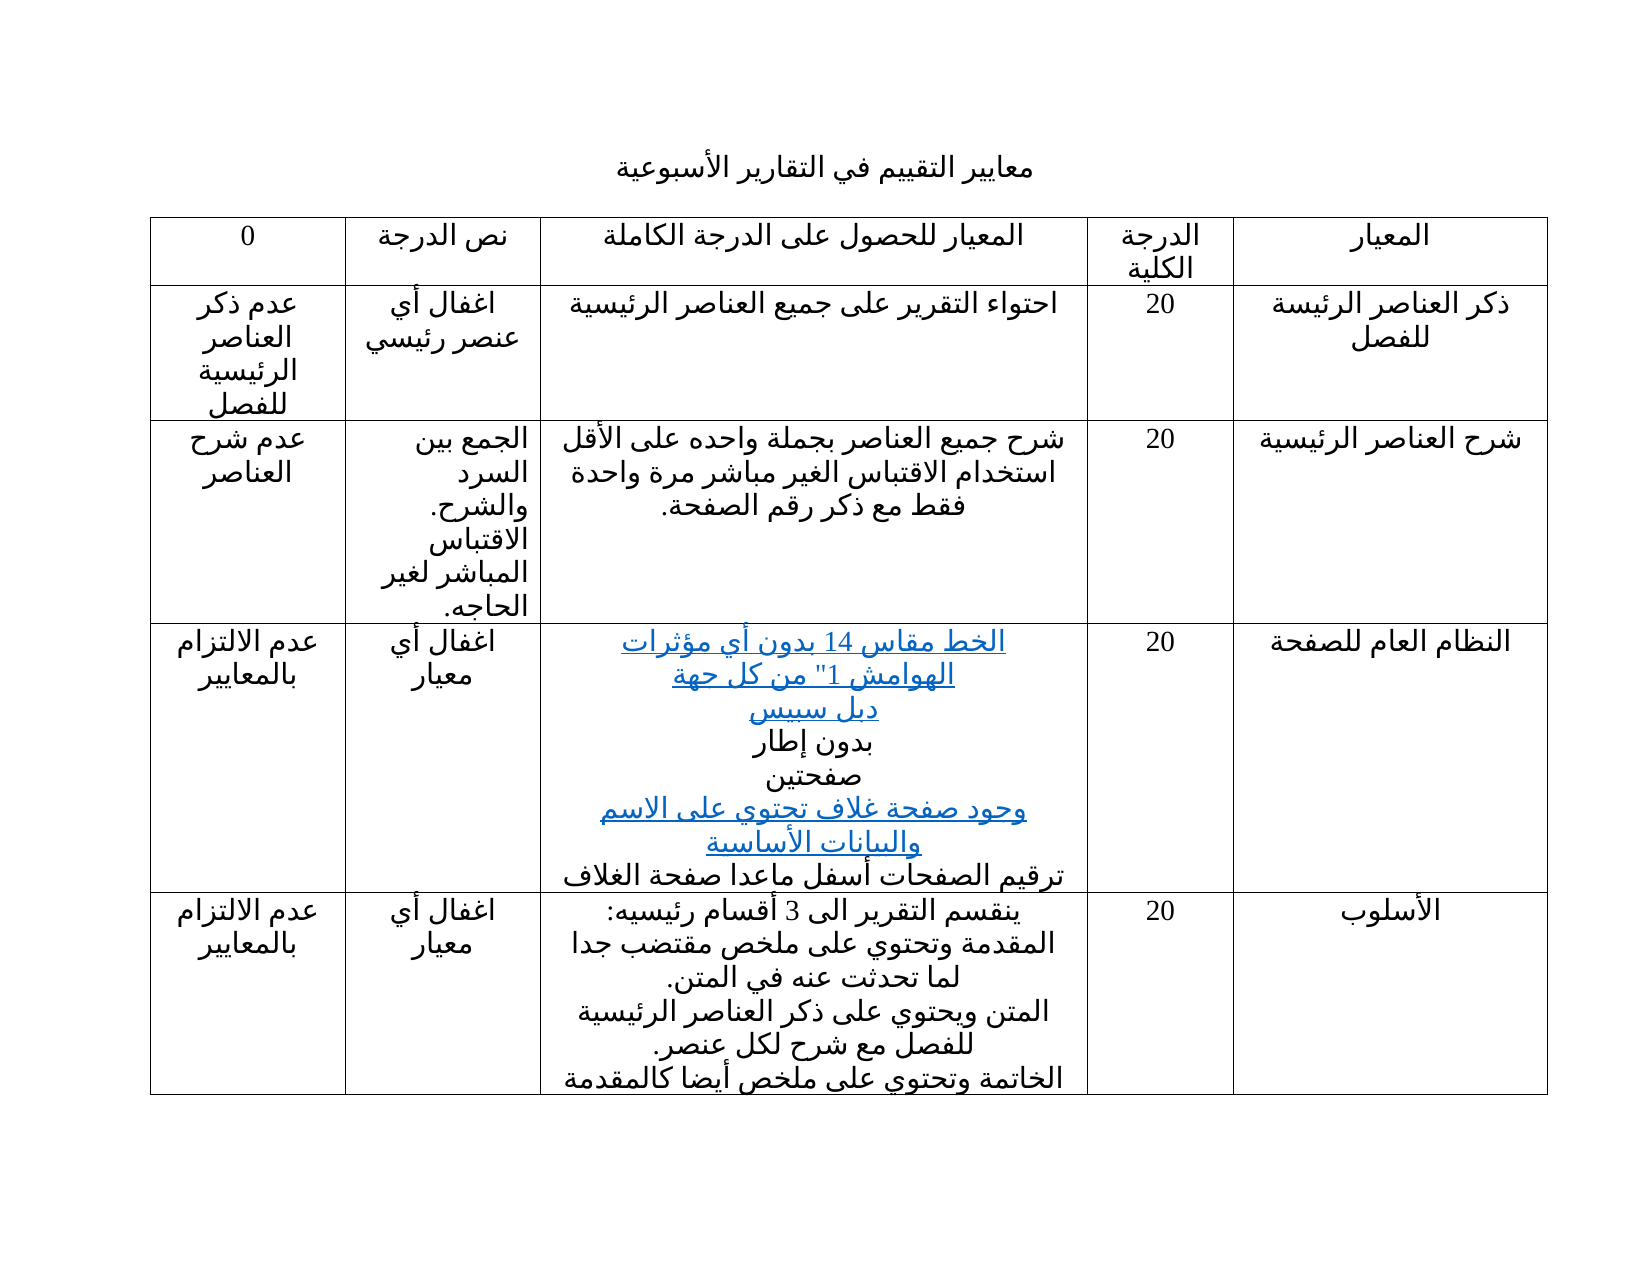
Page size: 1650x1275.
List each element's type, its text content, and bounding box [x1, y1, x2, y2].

table_cell 20 [1088, 624, 1233, 892]
table_cell الخط مقاس 14 بدون أي مؤثرات الهوامش 1" من كل جهة دبل سبيس بدون إطار صفحتين وجود صفحة غلاف تحتوي على الاسم والبيانات الأساسية ترقيم الصفحات أسفل ماعدا صفحة الغلاف [541, 624, 1087, 892]
table_cell ذكر العناصر الرئيسة للفصل [1234, 286, 1547, 420]
table_cell شرح جميع العناصر بجملة واحده على الأقل استخدام الاقتباس الغير مباشر مرة واحدة فقط مع ذكر رقم الصفحة. [541, 421, 1087, 623]
table_cell عدم ذكر العناصر الرئيسية للفصل [151, 286, 345, 420]
table_cell اغفال أي معيار [346, 893, 540, 1094]
table_cell الجمع بين السرد والشرح. الاقتباس المباشر لغير الحاجه. [346, 421, 540, 623]
table_header المعيار للحصول على الدرجة الكاملة [541, 218, 1087, 285]
table_cell 20 [1088, 893, 1233, 1094]
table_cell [541, 893, 1087, 1094]
table_cell عدم شرح العناصر [151, 421, 345, 623]
table_cell اغفال أي معيار [346, 624, 540, 892]
table_header المعيار [1234, 218, 1547, 285]
table_cell الأسلوب [1234, 893, 1547, 1094]
table_cell النظام العام للصفحة [1234, 624, 1547, 892]
table_header 0 [151, 218, 345, 285]
table_header الدرجة الكلية [1088, 218, 1233, 285]
table_cell شرح العناصر الرئيسية [1234, 421, 1547, 623]
table_cell 20 [1088, 286, 1233, 420]
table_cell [151, 893, 345, 1094]
table_header نص الدرجة [346, 218, 540, 285]
table_cell عدم الالتزام بالمعايير [151, 624, 345, 892]
table_cell 20 [1088, 421, 1233, 623]
table_cell اغفال أي عنصر رئيسي [346, 286, 540, 420]
text معايير التقييم في التقارير الأسبوعية [150, 150, 1500, 183]
table_cell احتواء التقرير على جميع العناصر الرئيسية [541, 286, 1087, 420]
